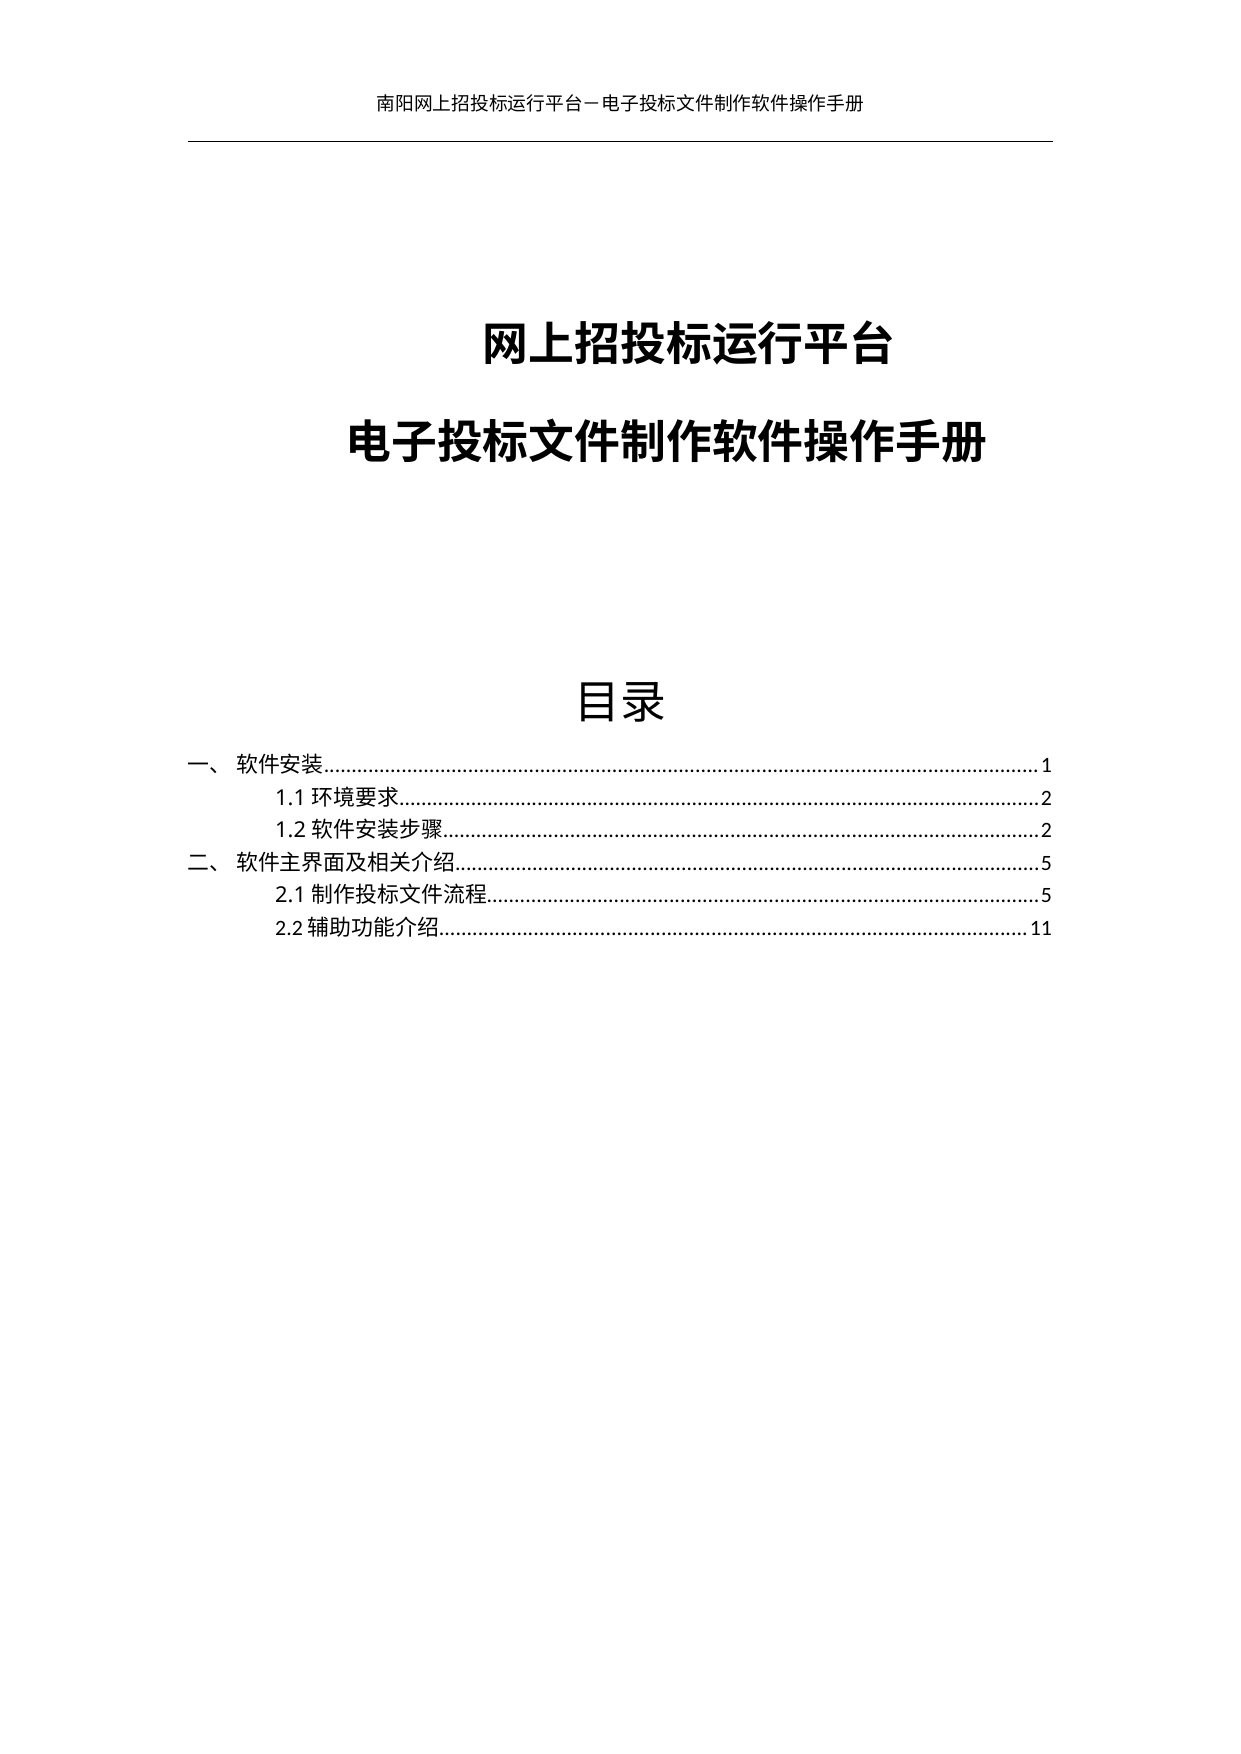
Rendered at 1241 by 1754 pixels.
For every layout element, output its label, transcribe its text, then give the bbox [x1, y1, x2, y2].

text 1.1 环境要求 2 [275, 779, 1053, 812]
text 网上招投标运行平台 [187, 292, 1053, 389]
text 目录 [187, 649, 1053, 747]
text 二、 软件主界面及相关介绍 5 [187, 844, 1053, 877]
text 电子投标文件制作软件操作手册 [187, 389, 1053, 487]
text 一、 软件安装 1 [187, 747, 1053, 779]
text 2.1 制作投标文件流程 5 [275, 877, 1053, 909]
text 1.2 软件安装步骤 2 [275, 812, 1053, 844]
text 2.2 辅助功能介绍 11 [275, 909, 1053, 942]
